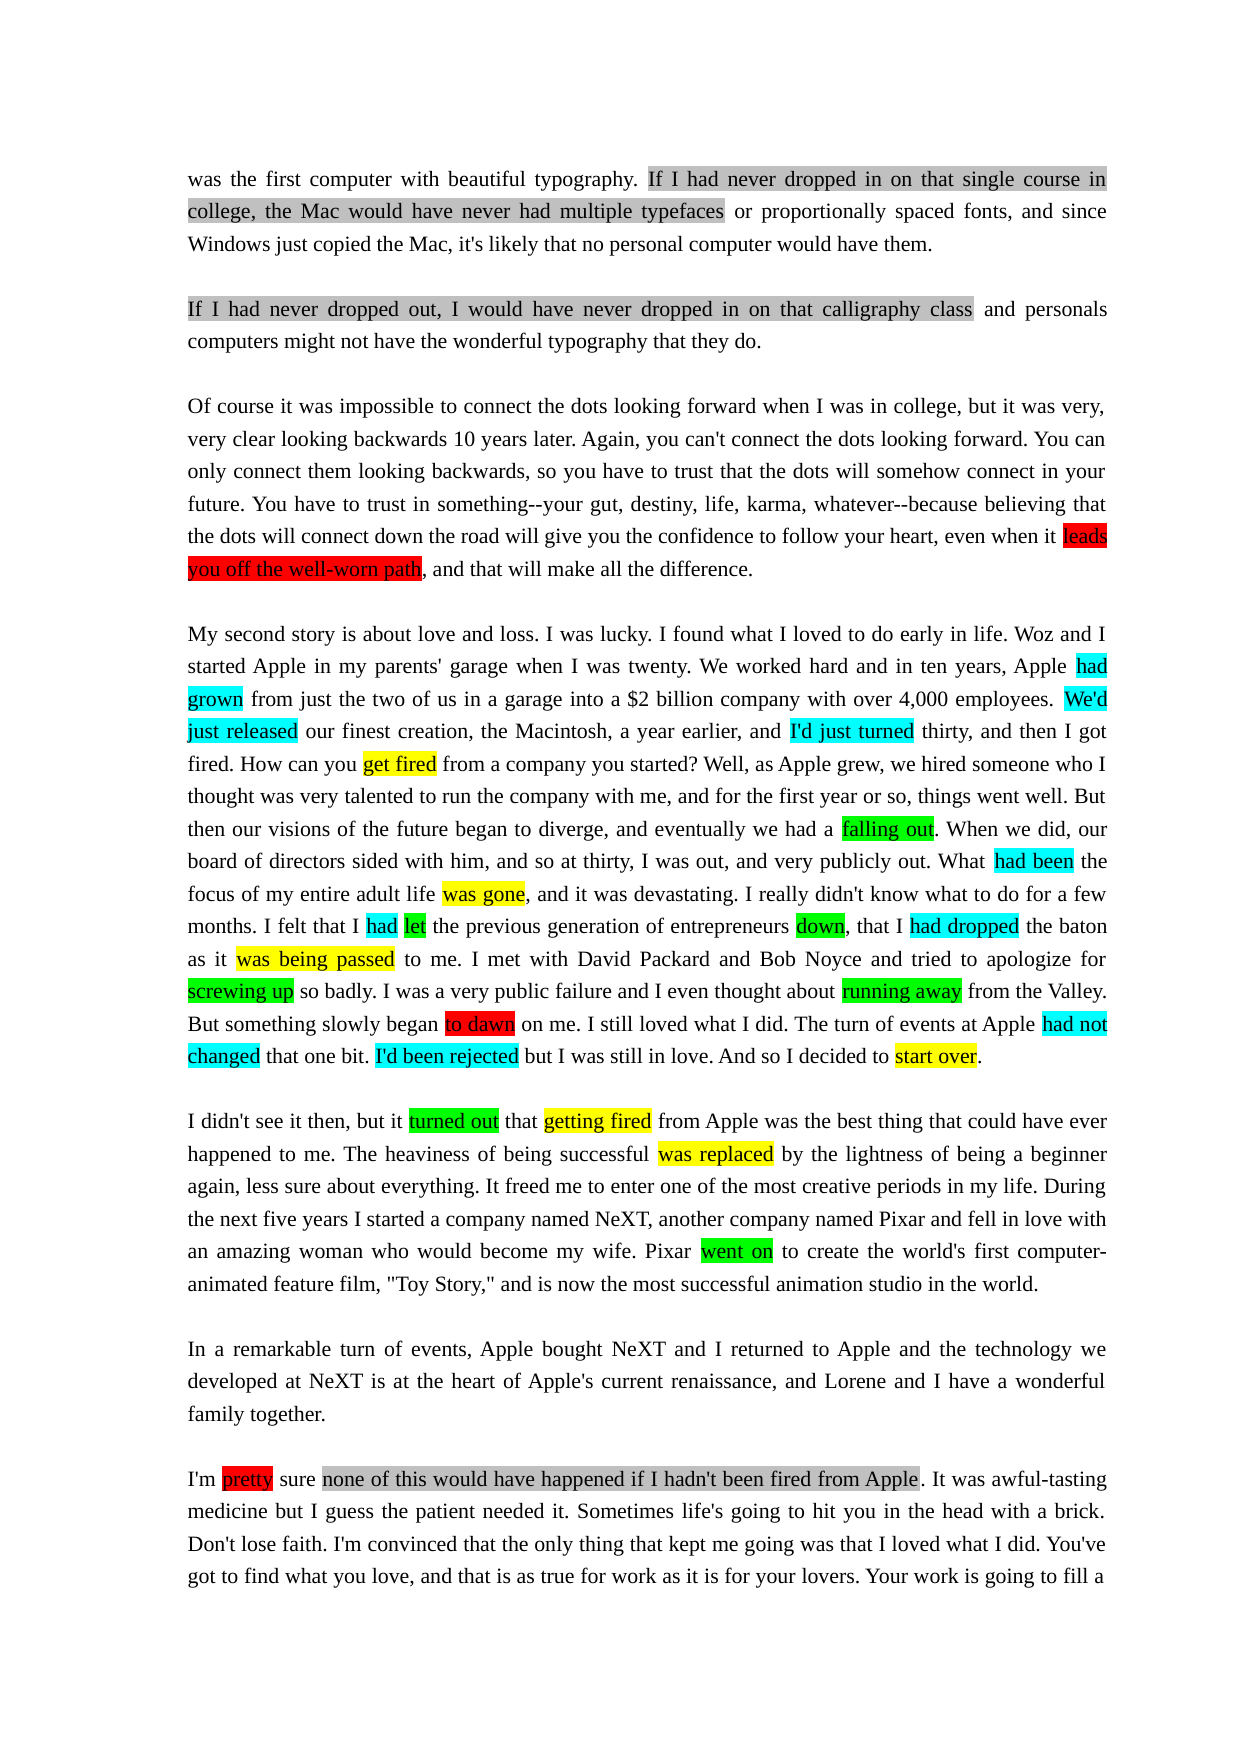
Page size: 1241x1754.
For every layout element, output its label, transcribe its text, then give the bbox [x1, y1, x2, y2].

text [187, 1462, 1107, 1592]
text I didn't see it then, but it turned out that getting fired from Apple was the best thing that could have ever happened to me. The heaviness of being successful was replaced by the lightness of being a beginner again, less sure about everything. It freed me to enter one of the most creative periods in my life. During the next five years I started a company named NeXT, another company named Pixar and fell in love with an amazing woman who would become my wife. Pixar went on to create the world's first computer-animated feature film, "Toy Story," and is now the most successful animation studio in the world. [187, 1104, 1107, 1299]
text If I had never dropped out, I would have never dropped in on that calligraphy class and personals computers might not have the wonderful typography that they do. [187, 292, 1107, 357]
text Of course it was impossible to connect the dots looking forward when I was in college, but it was very, very clear looking backwards 10 years later. Again, you can't connect the dots looking forward. You can only connect them looking backwards, so you have to trust that the dots will somehow connect in your future. You have to trust in something--your gut, destiny, life, karma, whatever--because believing that the dots will connect down the road will give you the confidence to follow your heart, even when it leads you off the well-worn path, and that will make all the difference. [187, 389, 1107, 584]
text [187, 162, 1107, 259]
text My second story is about love and loss. I was lucky. I found what I loved to do early in life. Woz and I started Apple in my parents' garage when I was twenty. We worked hard and in ten years, Apple had grown from just the two of us in a garage into a $2 billion company with over 4,000 employees. We'd just released our finest creation, the Macintosh, a year earlier, and I'd just turned thirty, and then I got fired. How can you get fired from a company you started? Well, as Apple grew, we hired someone who I thought was very talented to run the company with me, and for the first year or so, things went well. But then our visions of the future began to diverge, and eventually we had a falling out. When we did, our board of directors sided with him, and so at thirty, I was out, and very publicly out. What had been the focus of my entire adult life was gone, and it was devastating. I really didn't know what to do for a few months. I felt that I had let the previous generation of entrepreneurs down, that I had dropped the baton as it was being passed to me. I met with David Packard and Bob Noyce and tried to apologize for screwing up so badly. I was a very public failure and I even thought about running away from the Valley. But something slowly began to dawn on me. I still loved what I did. The turn of events at Apple had not changed that one bit. I'd been rejected but I was still in love. And so I decided to start over. [187, 617, 1107, 1072]
text In a remarkable turn of events, Apple bought NeXT and I returned to Apple and the technology we developed at NeXT is at the heart of Apple's current renaissance, and Lorene and I have a wonderful family together. [187, 1332, 1107, 1429]
